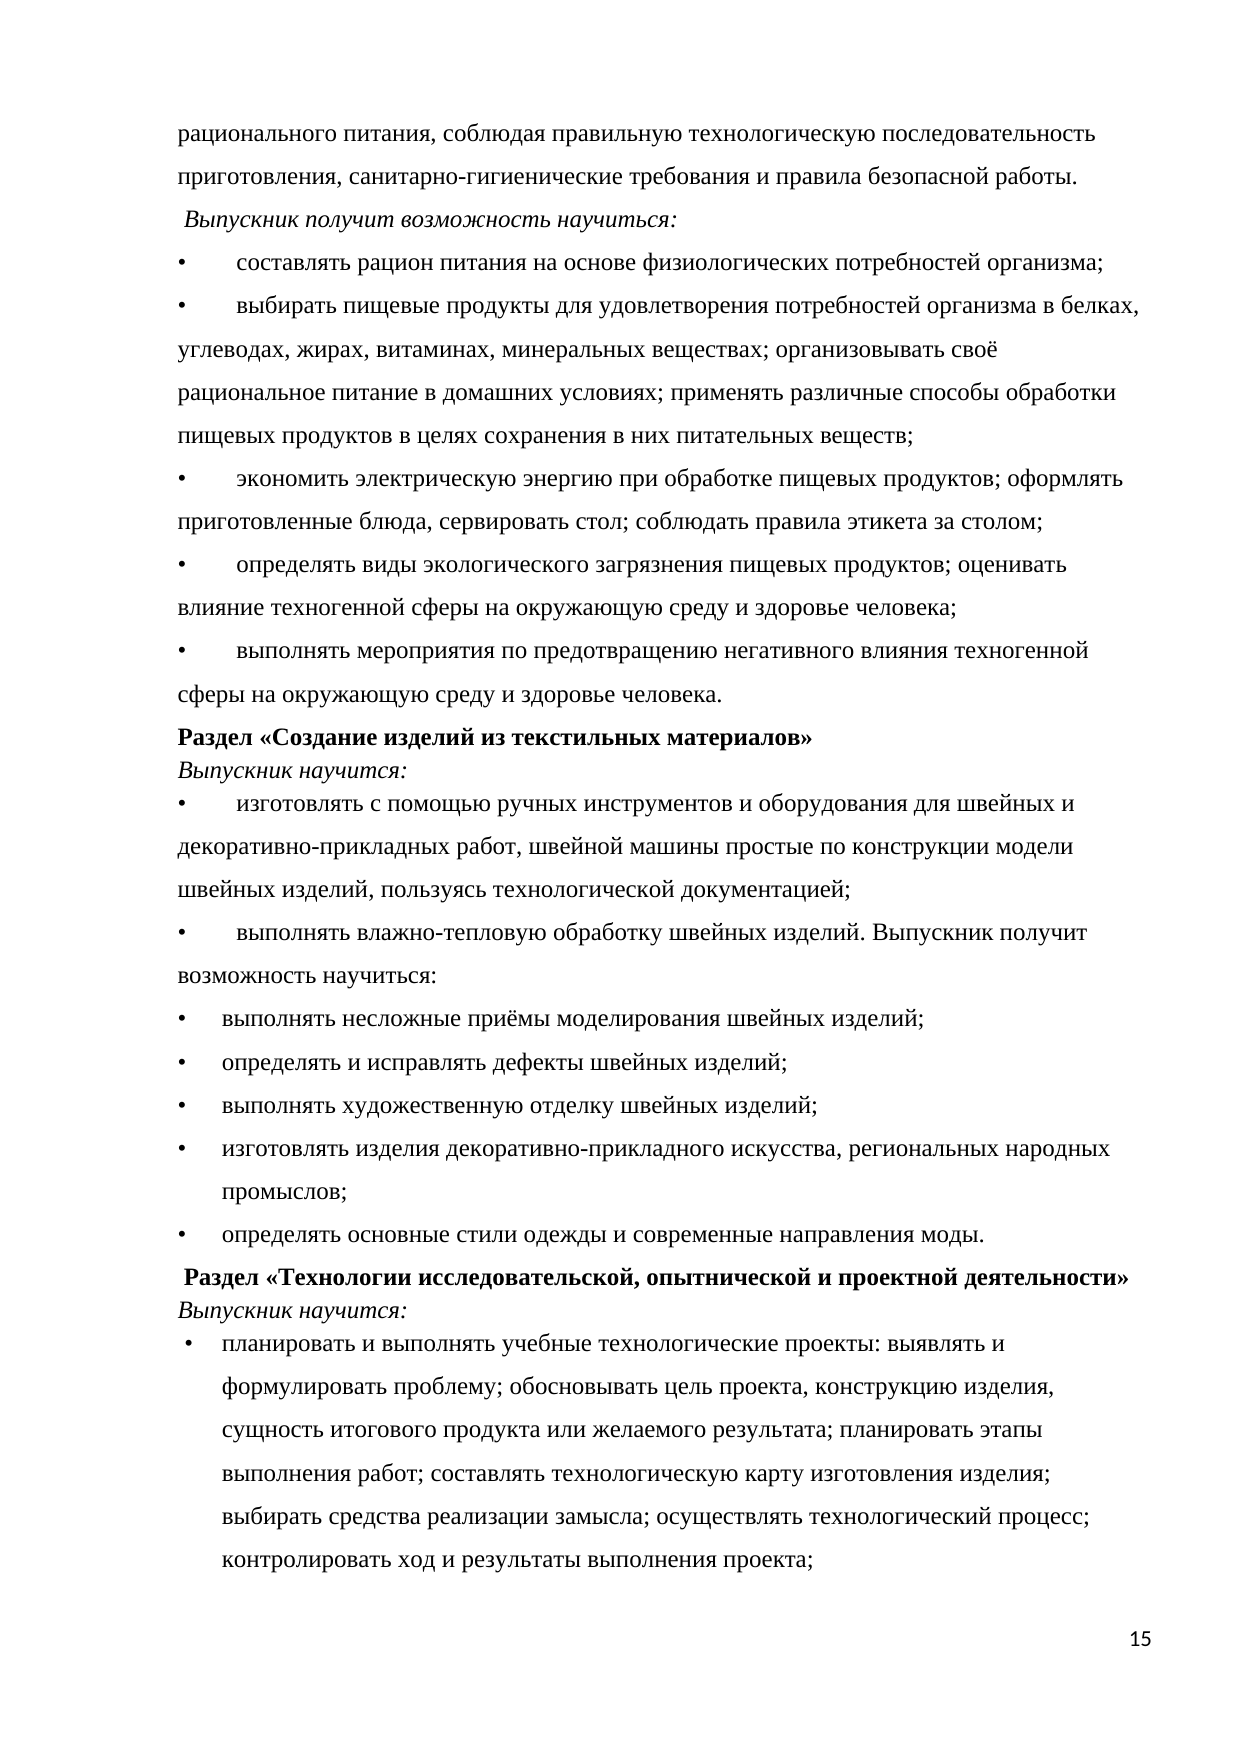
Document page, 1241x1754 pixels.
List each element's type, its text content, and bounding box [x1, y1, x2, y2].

list изготовлять с помощью ручных инструментов и оборудования для швейных и декоративно-прикладных работ, швейной машины простые по конструкции модели швейных изделий, пользуясь технологической документацией; [177, 788, 1152, 903]
list определять основные стили одежды и современные направления моды. [177, 1219, 1152, 1248]
list определять виды экологического загрязнения пищевых продуктов; оценивать влияние техногенной сферы на окружающую среду и здоровье человека; [177, 549, 1152, 621]
list планировать и выполнять учебные технологические проекты: выявлять и формулировать проблему; обосновывать цель проекта, конструкцию изделия, сущность итогового продукта или желаемого результата; планировать этапы выполнения работ; составлять технологическую карту изготовления изделия; выбирать средства реализации замысла; осуществлять технологический процесс; контролировать ход и результаты выполнения проекта; [184, 1328, 1152, 1573]
list составлять рацион питания на основе физиологических потребностей организма; [177, 247, 1152, 276]
text Выпускник научится: [177, 1295, 1152, 1324]
list выполнять мероприятия по предотвращению негативного влияния техногенной сферы на окружающую среду и здоровье человека. [177, 636, 1152, 707]
list экономить электрическую энергию при обработке пищевых продуктов; оформлять приготовленные блюда, сервировать стол; соблюдать правила этикета за столом; [177, 463, 1152, 535]
list выполнять влажно-тепловую обработку швейных изделий. Выпускник получит возможность научиться: [177, 917, 1152, 989]
text Выпускник научится: [177, 755, 1152, 784]
text Раздел «Создание изделий из текстильных материалов» [177, 722, 1152, 751]
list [177, 118, 1152, 190]
text Выпускник получит возможность научиться: [177, 204, 1152, 233]
list выполнять несложные приёмы моделирования швейных изделий; [177, 1003, 1152, 1032]
list выполнять художественную отделку швейных изделий; [177, 1090, 1152, 1118]
text Раздел «Технологии исследовательской, опытнической и проектной деятельности» [177, 1262, 1152, 1291]
list изготовлять изделия декоративно-прикладного искусства, региональных народных промыслов; [177, 1133, 1152, 1205]
list выбирать пищевые продукты для удовлетворения потребностей организма в белках, углеводах, жирах, витаминах, минеральных веществах; организовывать своё рациональное питание в домашних условиях; применять различные способы обработки пищевых продуктов в целях сохранения в них питательных веществ; [177, 291, 1152, 449]
list определять и исправлять дефекты швейных изделий; [177, 1047, 1152, 1075]
